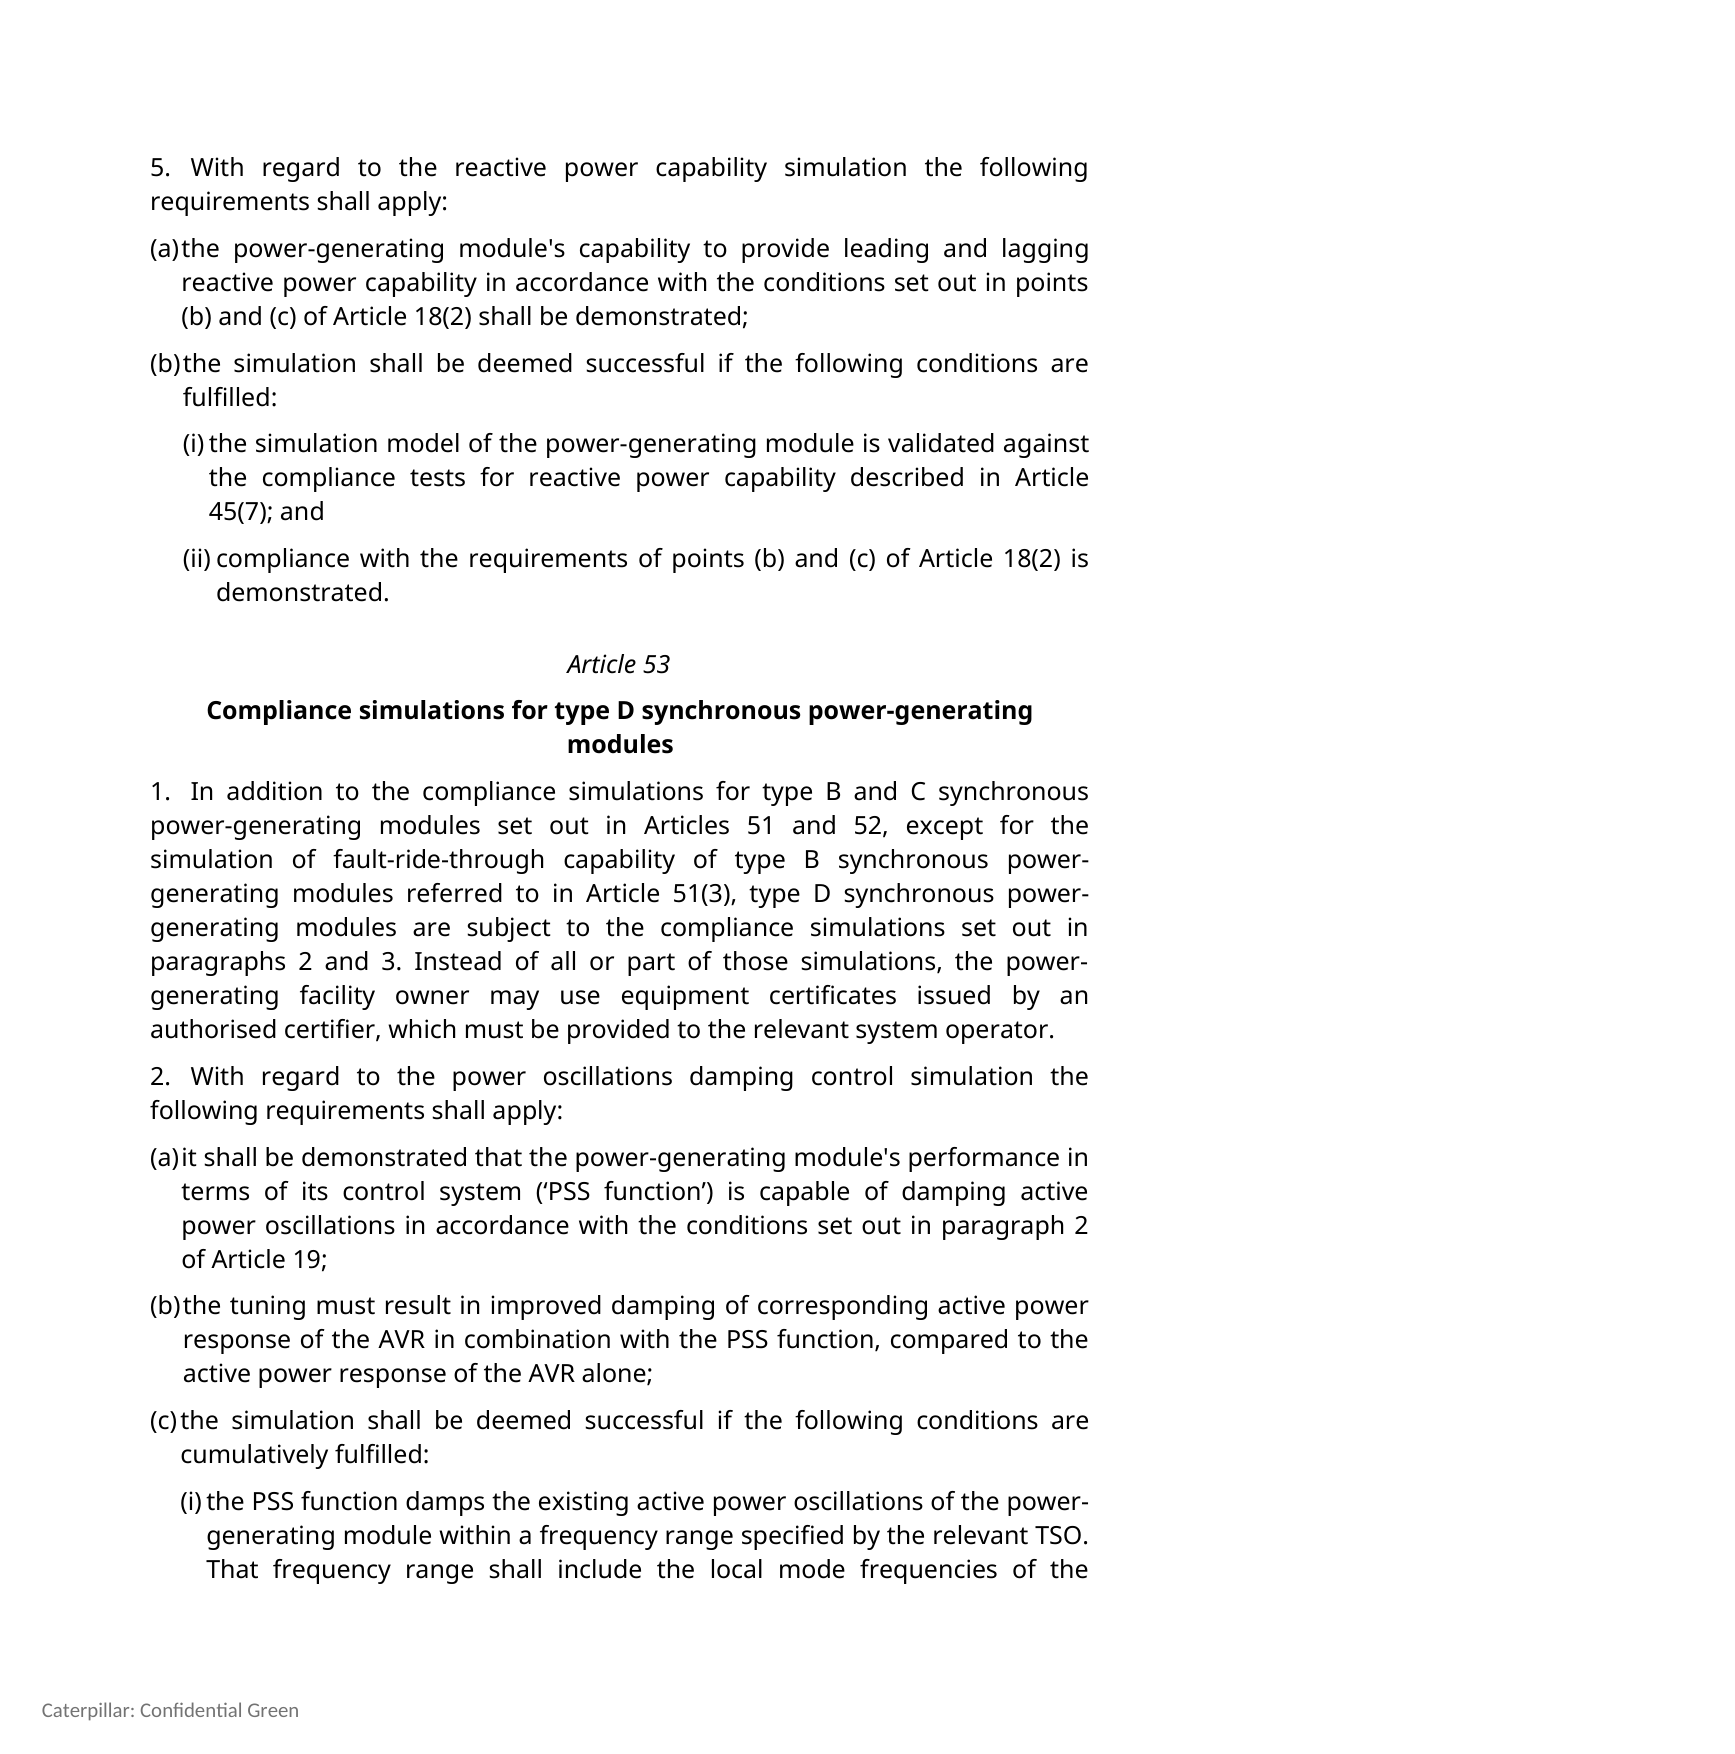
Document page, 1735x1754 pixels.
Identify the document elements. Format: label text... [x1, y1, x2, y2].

text Article 53 [150, 646, 1090, 680]
text 2. With regard to the power oscillations damping control simulation the following requirements shall apply: [150, 1058, 1090, 1127]
table_header (a) [150, 218, 181, 333]
text Compliance simulations for type D synchronous power-generating modules [150, 693, 1090, 761]
table_header it shall be demonstrated that the power-generating module's performance in terms of its control system (‘PSS function’) is capable of damping active power oscillations in accordance with the conditions set out in paragraph 2 of Article 19; [181, 1127, 1090, 1275]
table_header the tuning must result in improved damping of corresponding active power response of the AVR in combination with the PSS function, compared to the active power response of the AVR alone; [183, 1275, 1090, 1390]
text 1. In addition to the compliance simulations for type B and C synchronous power-generating modules set out in Articles 51 and 52, except for the simulation of fault-ride-through capability of type B synchronous power-generating modules referred to in Article 51(3), type D synchronous power-generating modules are subject to the compliance simulations set out in paragraphs 2 and 3. Instead of all or part of those simulations, the power-generating facility owner may use equipment certificates issued by an authorised certifier, which must be provided to the relevant system operator. [150, 773, 1090, 1046]
table_header (b) [150, 333, 183, 609]
text 5. With regard to the reactive power capability simulation the following requirements shall apply: [150, 150, 1090, 218]
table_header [180, 1390, 1090, 1585]
table_header the simulation shall be deemed successful if the following conditions are fulfilled: [183, 333, 1090, 609]
table_header (a) [150, 1127, 181, 1275]
table_header (b) [150, 1275, 183, 1390]
table_header (c) [150, 1390, 180, 1585]
table_header the power-generating module's capability to provide leading and lagging reactive power capability in accordance with the conditions set out in points (b) and (c) of Article 18(2) shall be demonstrated; [181, 218, 1090, 333]
